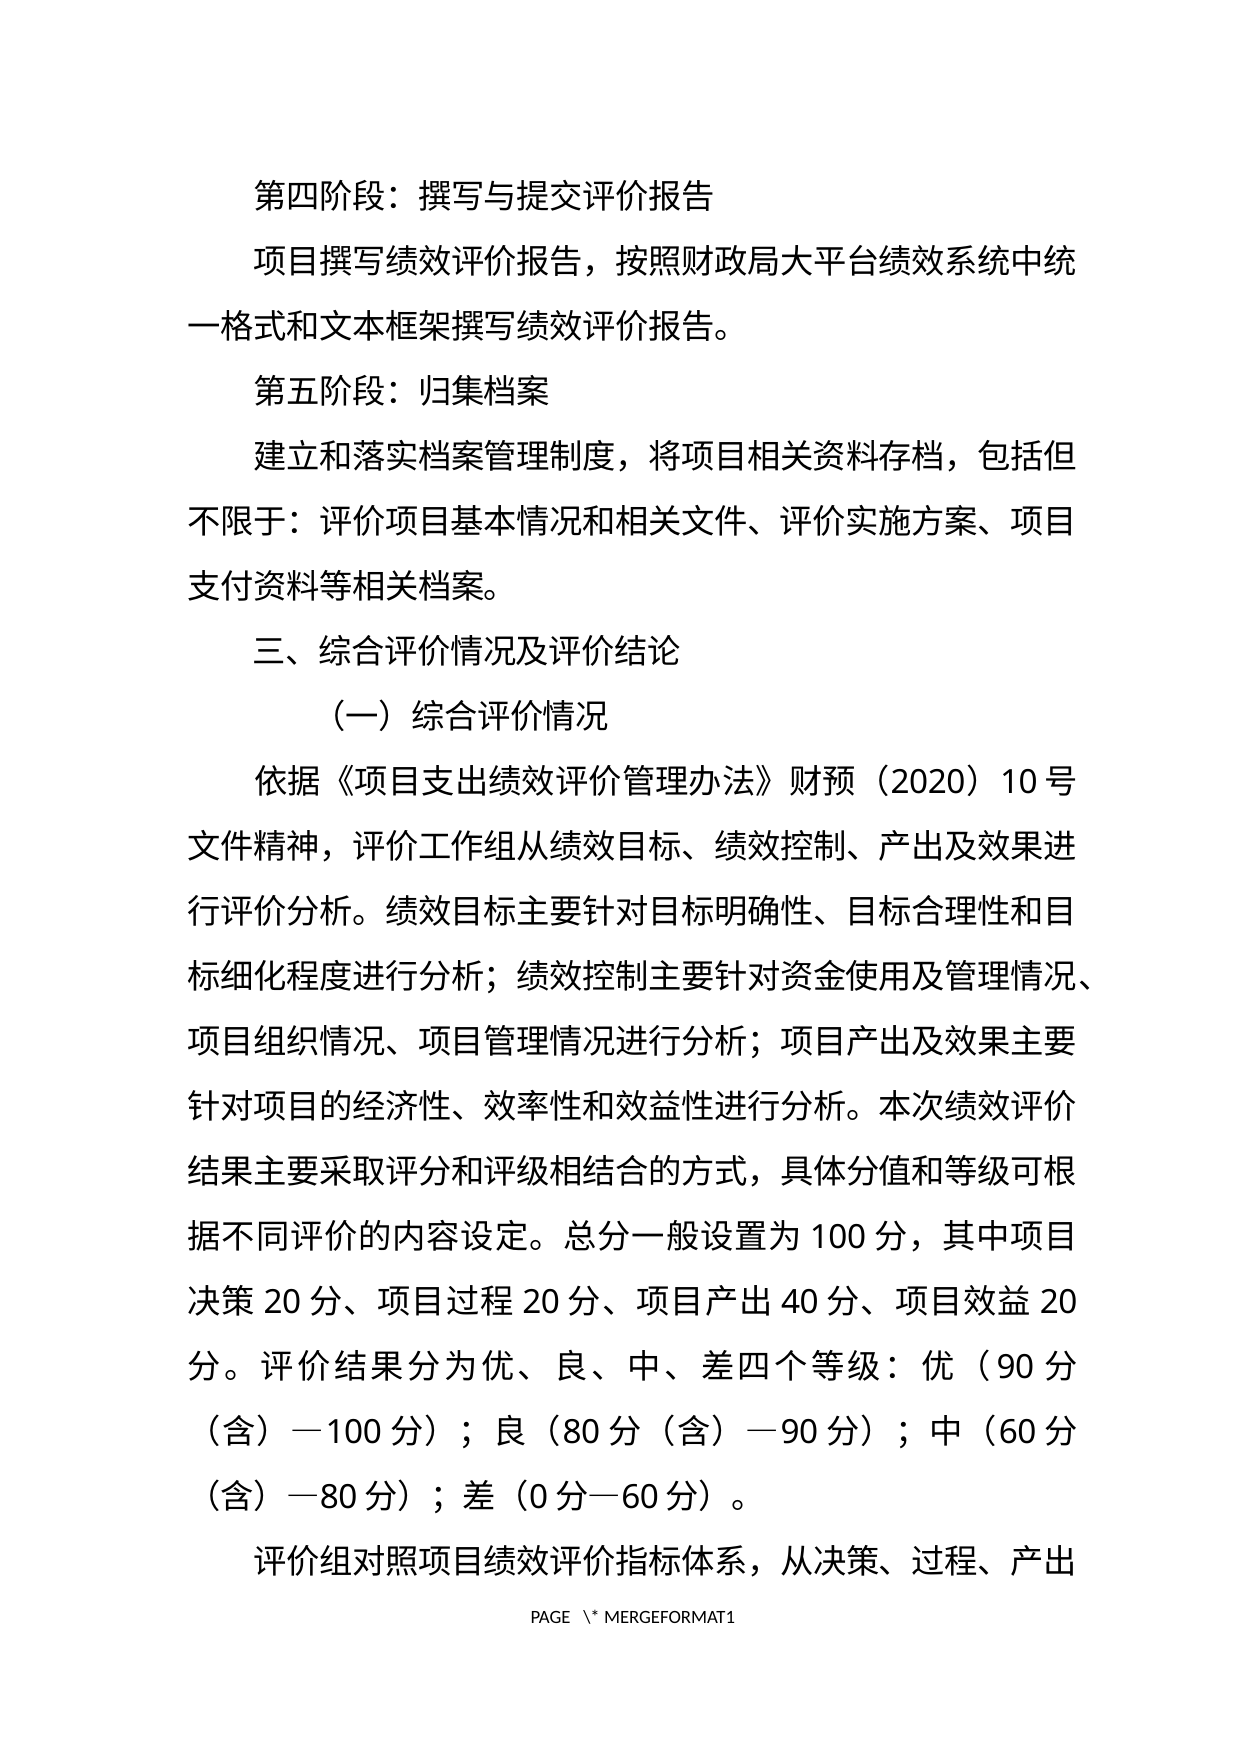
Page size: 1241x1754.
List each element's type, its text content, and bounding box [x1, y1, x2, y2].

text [187, 682, 1078, 1592]
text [187, 162, 1078, 617]
text 三、综合评价情况及评价结论 [187, 617, 1078, 682]
